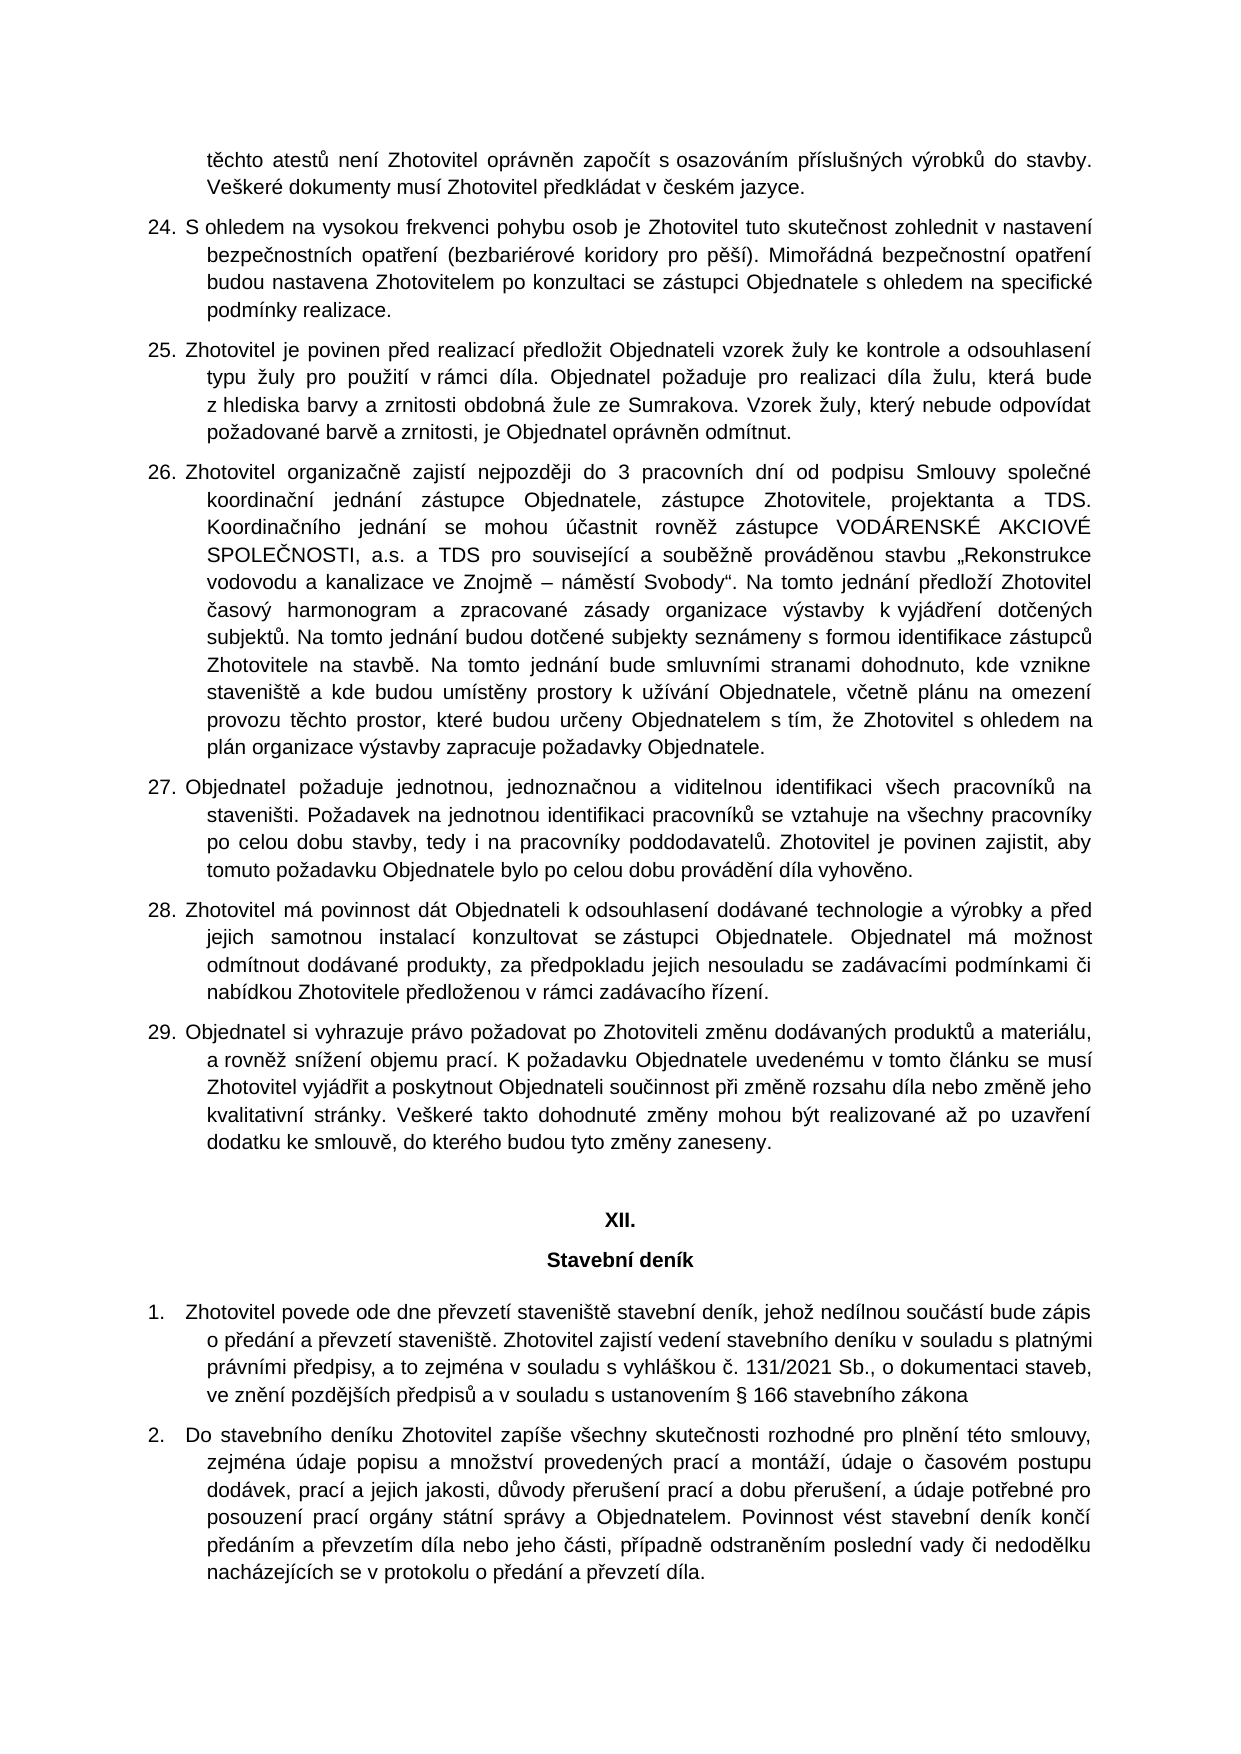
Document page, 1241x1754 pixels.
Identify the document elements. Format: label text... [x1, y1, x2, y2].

list Zhotovitel je povinen před realizací předložit Objednateli vzorek žuly ke kontrole a odsouhlasení typu žuly pro použití v rámci díla. Objednatel požaduje pro realizaci díla žulu, která bude z hlediska barvy a zrnitosti obdobná žule ze Sumrakova. Vzorek žuly, který nebude odpovídat požadované barvě a zrnitosti, je Objednatel oprávněn odmítnut. [148, 338, 1093, 444]
list Objednatel si vyhrazuje právo požadovat po Zhotoviteli změnu dodávaných produktů a materiálu, a rovněž snížení objemu prací. K požadavku Objednatele uvedenému v tomto článku se musí Zhotovitel vyjádřit a poskytnout Objednateli součinnost při změně rozsahu díla nebo změně jeho kvalitativní stránky. Veškeré takto dohodnuté změny mohou být realizované až po uzavření dodatku ke smlouvě, do kterého budou tyto změny zaneseny. [148, 1020, 1093, 1154]
list Zhotovitel má povinnost dát Objednateli k odsouhlasení dodávané technologie a výrobky a před jejich samotnou instalací konzultovat se zástupci Objednatele. Objednatel má možnost odmítnout dodávané produkty, za předpokladu jejich nesouladu se zadávacími podmínkami či nabídkou Zhotovitele předloženou v rámci zadávacího řízení. [148, 898, 1093, 1004]
list Zhotovitel povede ode dne převzetí staveniště stavební deník, jehož nedílnou součástí bude zápis o předání a převzetí staveniště. Zhotovitel zajistí vedení stavebního deníku v souladu s platnými právními předpisy, a to zejména v souladu s vyhláškou č. 131/2021 Sb., o dokumentaci staveb, ve znění pozdějších předpisů a v souladu s ustanovením § 166 stavebního zákona [148, 1300, 1093, 1407]
list Zhotovitel organizačně zajistí nejpozději do 3 pracovních dní od podpisu Smlouvy společné koordinační jednání zástupce Objednatele, zástupce Zhotovitele, projektanta a TDS. Koordinačního jednání se mohou účastnit rovněž zástupce VODÁRENSKÉ AKCIOVÉ SPOLEČNOSTI, a.s. a TDS pro související a souběžně prováděnou stavbu „Rekonstrukce vodovodu a kanalizace ve Znojmě – náměstí Svobody“. Na tomto jednání předloží Zhotovitel časový harmonogram a zpracované zásady organizace výstavby k vyjádření dotčených subjektů. Na tomto jednání budou dotčené subjekty seznámeny s formou identifikace zástupců Zhotovitele na stavbě. Na tomto jednání bude smluvními stranami dohodnuto, kde vznikne staveniště a kde budou umístěny prostory k užívání Objednatele, včetně plánu na omezení provozu těchto prostor, které budou určeny Objednatelem s tím, že Zhotovitel s ohledem na plán organizace výstavby zapracuje požadavky Objednatele. [148, 460, 1093, 759]
text Stavební deník [148, 1248, 1093, 1272]
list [148, 148, 1093, 199]
list S ohledem na vysokou frekvenci pohybu osob je Zhotovitel tuto skutečnost zohlednit v nastavení bezpečnostních opatření (bezbariérové koridory pro pěší). Mimořádná bezpečnostní opatření budou nastavena Zhotovitelem po konzultaci se zástupci Objednatele s ohledem na specifické podmínky realizace. [148, 215, 1093, 322]
text XII. [148, 1208, 1093, 1232]
list Do stavebního deníku Zhotovitel zapíše všechny skutečnosti rozhodné pro plnění této smlouvy, zejména údaje popisu a množství provedených prací a montáží, údaje o časovém postupu dodávek, prací a jejich jakosti, důvody přerušení prací a dobu přerušení, a údaje potřebné pro posouzení prací orgány státní správy a Objednatelem. Povinnost vést stavební deník končí předáním a převzetím díla nebo jeho části, případně odstraněním poslední vady či nedodělku nacházejících se v protokolu o předání a převzetí díla. [148, 1423, 1093, 1584]
list Objednatel požaduje jednotnou, jednoznačnou a viditelnou identifikaci všech pracovníků na staveništi. Požadavek na jednotnou identifikaci pracovníků se vztahuje na všechny pracovníky po celou dobu stavby, tedy i na pracovníky poddodavatelů. Zhotovitel je povinen zajistit, aby tomuto požadavku Objednatele bylo po celou dobu provádění díla vyhověno. [148, 775, 1093, 882]
